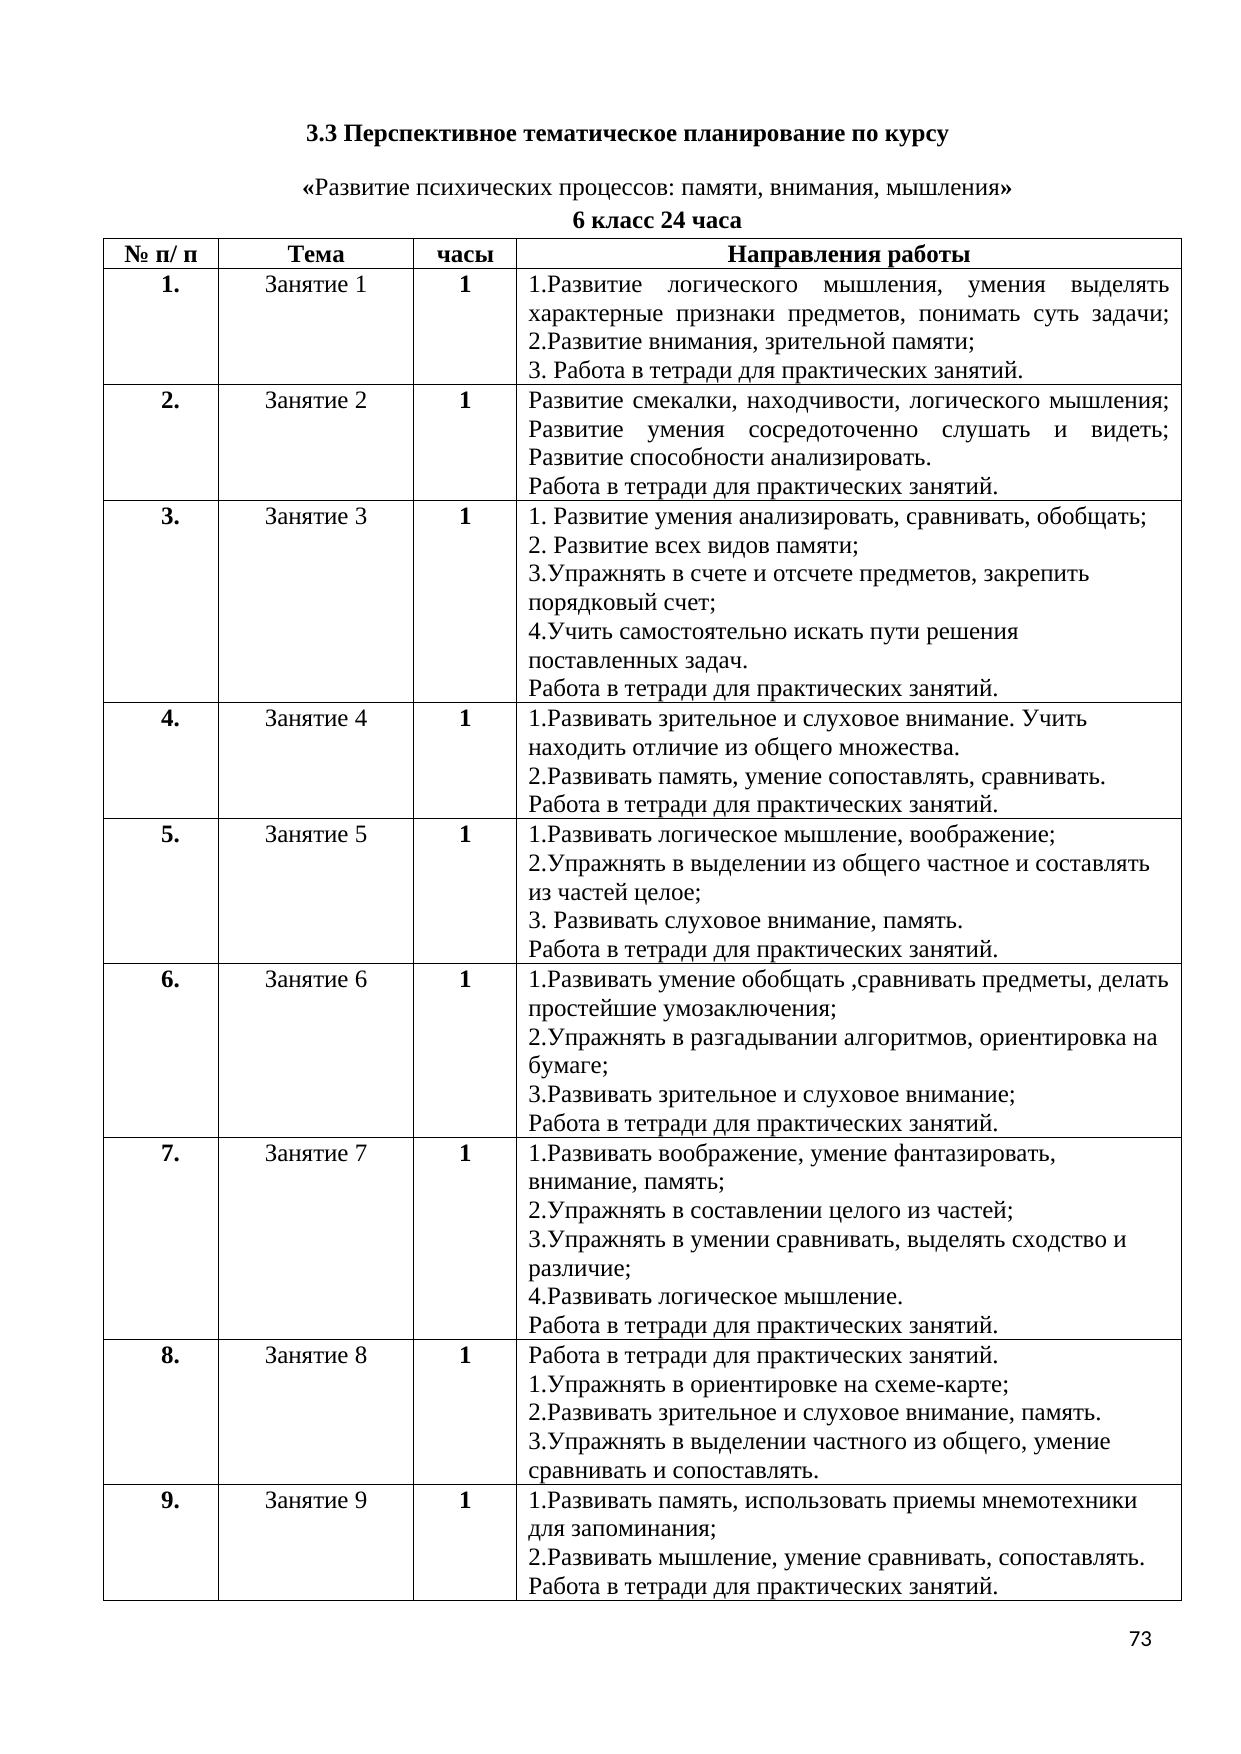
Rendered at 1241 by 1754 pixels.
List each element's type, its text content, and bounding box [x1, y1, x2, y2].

table_cell Занятие 1 [219, 269, 413, 384]
list «Развитие психических процессов: памяти, внимания, мышления» [162, 172, 1152, 201]
table_cell 1 [414, 964, 516, 1137]
text 3.3 Перспективное тематическое планирование по курсу [103, 118, 1152, 147]
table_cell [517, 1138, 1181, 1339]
table_header Тема [219, 239, 413, 268]
table_cell 1.Развивать умение обобщать ,сравнивать предметы, делать простейшие умозаключения; 2.Упражнять в разгадывании алгоритмов, ориентировка на бумаге; 3.Развивать зрительное и слуховое внимание; Работа в тетради для практических занятий. [517, 964, 1181, 1137]
table_cell 1.Развивать логическое мышление, воображение; 2.Упражнять в выделении из общего частное и составлять из частей целое; 3. Развивать слуховое внимание, память. Работа в тетради для практических занятий. [517, 819, 1181, 963]
table_cell Занятие 3 [219, 501, 413, 702]
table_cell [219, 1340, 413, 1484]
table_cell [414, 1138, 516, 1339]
table_cell 1. Развитие умения анализировать, сравнивать, обобщать; 2. Развитие всех видов памяти; 3.Упражнять в счете и отсчете предметов, закрепить порядковый счет; 4.Учить самостоятельно искать пути решения поставленных задач. Работа в тетради для практических занятий. [517, 501, 1181, 702]
table_cell [104, 269, 218, 384]
table_cell 1 [414, 501, 516, 702]
table_cell 1.Развитие логического мышления, умения выделять характерные признаки предметов, понимать суть задачи; 2.Развитие внимания, зрительной памяти; 3. Работа в тетради для практических занятий. [517, 269, 1181, 384]
table_cell 1 [414, 819, 516, 963]
table_cell [104, 501, 218, 702]
table_cell [104, 385, 218, 500]
list 6 класс 24 часа [162, 205, 1152, 234]
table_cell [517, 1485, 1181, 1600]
table_cell [104, 964, 218, 1137]
table_header Направления работы [517, 239, 1181, 268]
table_cell 1.Развивать зрительное и слуховое внимание. Учить находить отличие из общего множества. 2.Развивать память, умение сопоставлять, сравнивать. Работа в тетради для практических занятий. [517, 703, 1181, 818]
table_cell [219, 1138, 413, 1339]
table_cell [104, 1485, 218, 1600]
table_cell [104, 819, 218, 963]
table_cell 1 [414, 385, 516, 500]
table_cell Занятие 5 [219, 819, 413, 963]
table_header № п/ п [104, 239, 218, 268]
table_header часы [414, 239, 516, 268]
table_cell Развитие смекалки, находчивости, логического мышления; Развитие умения сосредоточенно слушать и видеть; Развитие способности анализировать. Работа в тетради для практических занятий. [517, 385, 1181, 500]
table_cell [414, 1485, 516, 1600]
table_cell 1 [414, 703, 516, 818]
table_cell Занятие 4 [219, 703, 413, 818]
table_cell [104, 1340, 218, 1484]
table_cell 1 [414, 269, 516, 384]
table_cell Занятие 2 [219, 385, 413, 500]
table_cell [104, 703, 218, 818]
table_cell Занятие 6 [219, 964, 413, 1137]
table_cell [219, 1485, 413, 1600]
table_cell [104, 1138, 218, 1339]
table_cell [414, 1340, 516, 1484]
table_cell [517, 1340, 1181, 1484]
